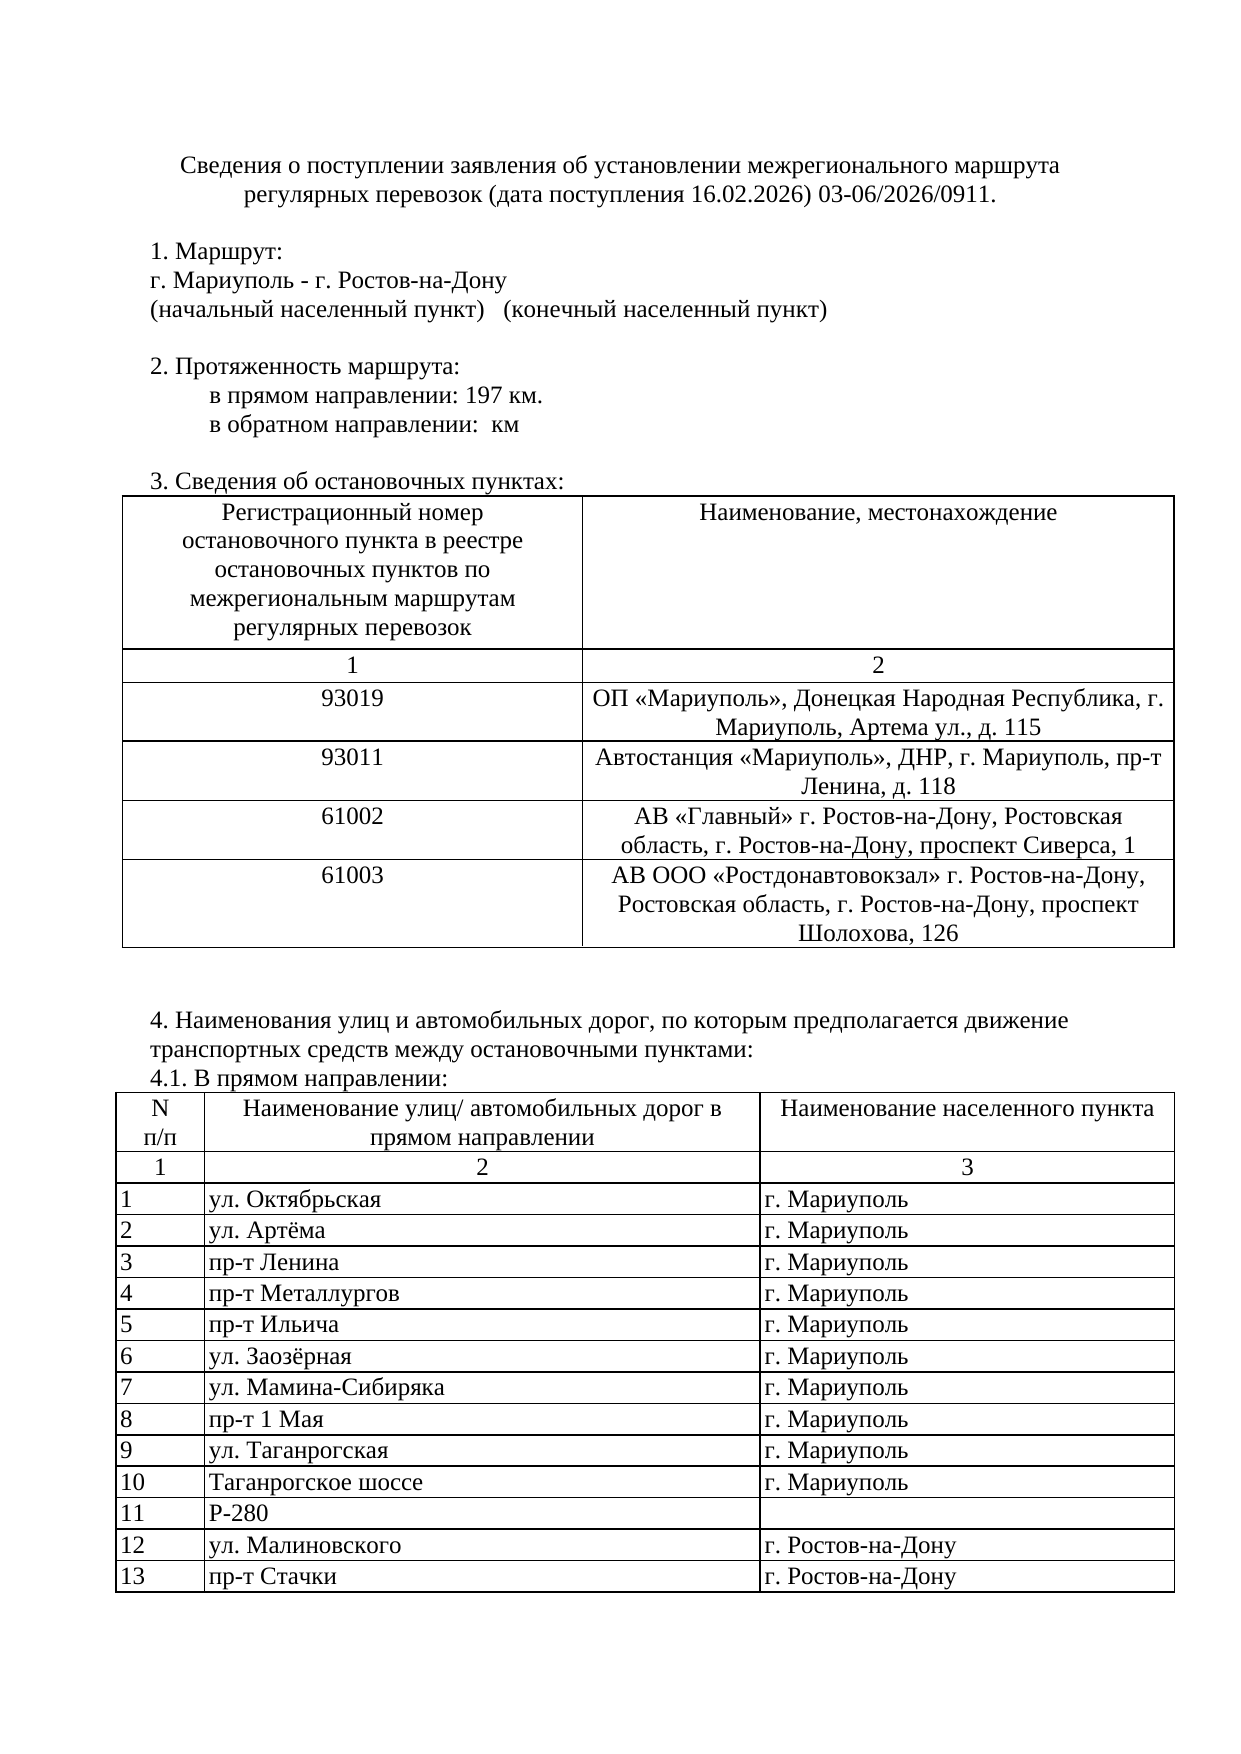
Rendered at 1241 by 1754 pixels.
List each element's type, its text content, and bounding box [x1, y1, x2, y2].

table_cell 93011 [123, 742, 582, 799]
table_cell г. Мариуполь [761, 1404, 1174, 1434]
table_cell 5 [117, 1310, 204, 1339]
table_cell ОП «Мариуполь», Донецкая Народная Республика, г. Мариуполь, Артема ул., д. 115 [583, 683, 1173, 740]
table_cell 10 [117, 1467, 204, 1497]
text 2. Протяженность маршрута: [150, 351, 1090, 380]
table_cell ул. Таганрогская [205, 1436, 759, 1465]
table_cell 12 [117, 1530, 204, 1560]
table_cell 9 [117, 1436, 204, 1465]
table_cell Автостанция «Мариуполь», ДНР, г. Мариуполь, пр-т Ленина, д. 118 [583, 742, 1173, 799]
table_cell Таганрогское шоссе [205, 1467, 759, 1497]
table_cell г. Мариуполь [761, 1215, 1174, 1245]
table_cell г. Ростов-на-Дону [761, 1530, 1174, 1560]
table_cell 2 [117, 1215, 204, 1245]
table_cell ул. Мамина-Сибиряка [205, 1373, 759, 1402]
table_header Регистрационный номер остановочного пункта в реестре остановочных пунктов по межрегиональным маршрутам регулярных перевозок [123, 497, 582, 648]
text в прямом направлении: 197 км. [150, 380, 1090, 409]
text 3. Сведения об остановочных пунктах: [150, 466, 1090, 495]
table_cell 1 [117, 1152, 204, 1182]
table_cell ул. Артёма [205, 1215, 759, 1245]
table_cell пр-т Ленина [205, 1247, 759, 1277]
text 4.1. В прямом направлении: [150, 1063, 1090, 1092]
table_cell пр-т Стачки [205, 1561, 759, 1591]
table_cell г. Мариуполь [761, 1184, 1174, 1214]
table_cell 3 [117, 1247, 204, 1277]
text 4. Наименования улиц и автомобильных дорог, по которым предполагается движение транспортных средств между остановочными пунктами: [150, 1005, 1090, 1063]
table_cell г. Ростов-на-Дону [761, 1561, 1174, 1591]
table_cell 61002 [123, 801, 582, 858]
table_cell ул. Октябрьская [205, 1184, 759, 1214]
table_cell 2 [205, 1152, 759, 1182]
table_cell 1 [123, 650, 582, 681]
table_cell [761, 1498, 1174, 1528]
table_cell г. Мариуполь [761, 1341, 1174, 1371]
table_cell АВ «Главный» г. Ростов-на-Дону, Ростовская область, г. Ростов-на-Дону, проспект Сиверса, 1 [583, 801, 1173, 858]
table_cell 1 [117, 1184, 204, 1214]
table_cell пр-т Ильича [205, 1310, 759, 1339]
table_cell г. Мариуполь [761, 1247, 1174, 1277]
table_cell 6 [117, 1341, 204, 1371]
text 1. Маршрут: [150, 236, 1090, 265]
table_cell 3 [761, 1152, 1174, 1182]
table_cell 7 [117, 1373, 204, 1402]
text г. Мариуполь - г. Ростов-на-Дону [150, 265, 1090, 294]
table_cell Р-280 [205, 1498, 759, 1528]
table_cell 2 [583, 650, 1173, 681]
table_cell 4 [117, 1278, 204, 1308]
table_header Наименование улиц/ автомобильных дорог в прямом направлении [205, 1093, 759, 1151]
text Сведения о поступлении заявления об установлении межрегионального маршрута регулярных перевозок (дата поступления 16.02.2026) 03-06/2026/0911. [150, 150, 1090, 207]
text в обратном направлении: км [150, 409, 1090, 437]
table_cell ул. Малиновского [205, 1530, 759, 1560]
table_cell пр-т Металлургов [205, 1278, 759, 1308]
text (начальный населенный пункт) (конечный населенный пункт) [150, 294, 1090, 322]
table_cell 93019 [123, 683, 582, 740]
table_cell пр-т 1 Мая [205, 1404, 759, 1434]
table_cell ул. Заозёрная [205, 1341, 759, 1371]
table_cell г. Мариуполь [761, 1310, 1174, 1339]
table_cell г. Мариуполь [761, 1373, 1174, 1402]
table_cell АВ ООО «Ростдонавтовокзал» г. Ростов-на-Дону, Ростовская область, г. Ростов-на-Дону, проспект Шолохова, 126 [583, 860, 1173, 946]
table_header N п/п [117, 1093, 204, 1151]
table_cell 8 [117, 1404, 204, 1434]
table_cell 11 [117, 1498, 204, 1528]
table_header Наименование населенного пункта [761, 1093, 1174, 1151]
table_cell 61003 [123, 860, 582, 946]
table_cell г. Мариуполь [761, 1278, 1174, 1308]
table_cell 13 [117, 1561, 204, 1591]
table_cell г. Мариуполь [761, 1436, 1174, 1465]
table_header Наименование, местонахождение [583, 497, 1173, 648]
table_cell г. Мариуполь [761, 1467, 1174, 1497]
